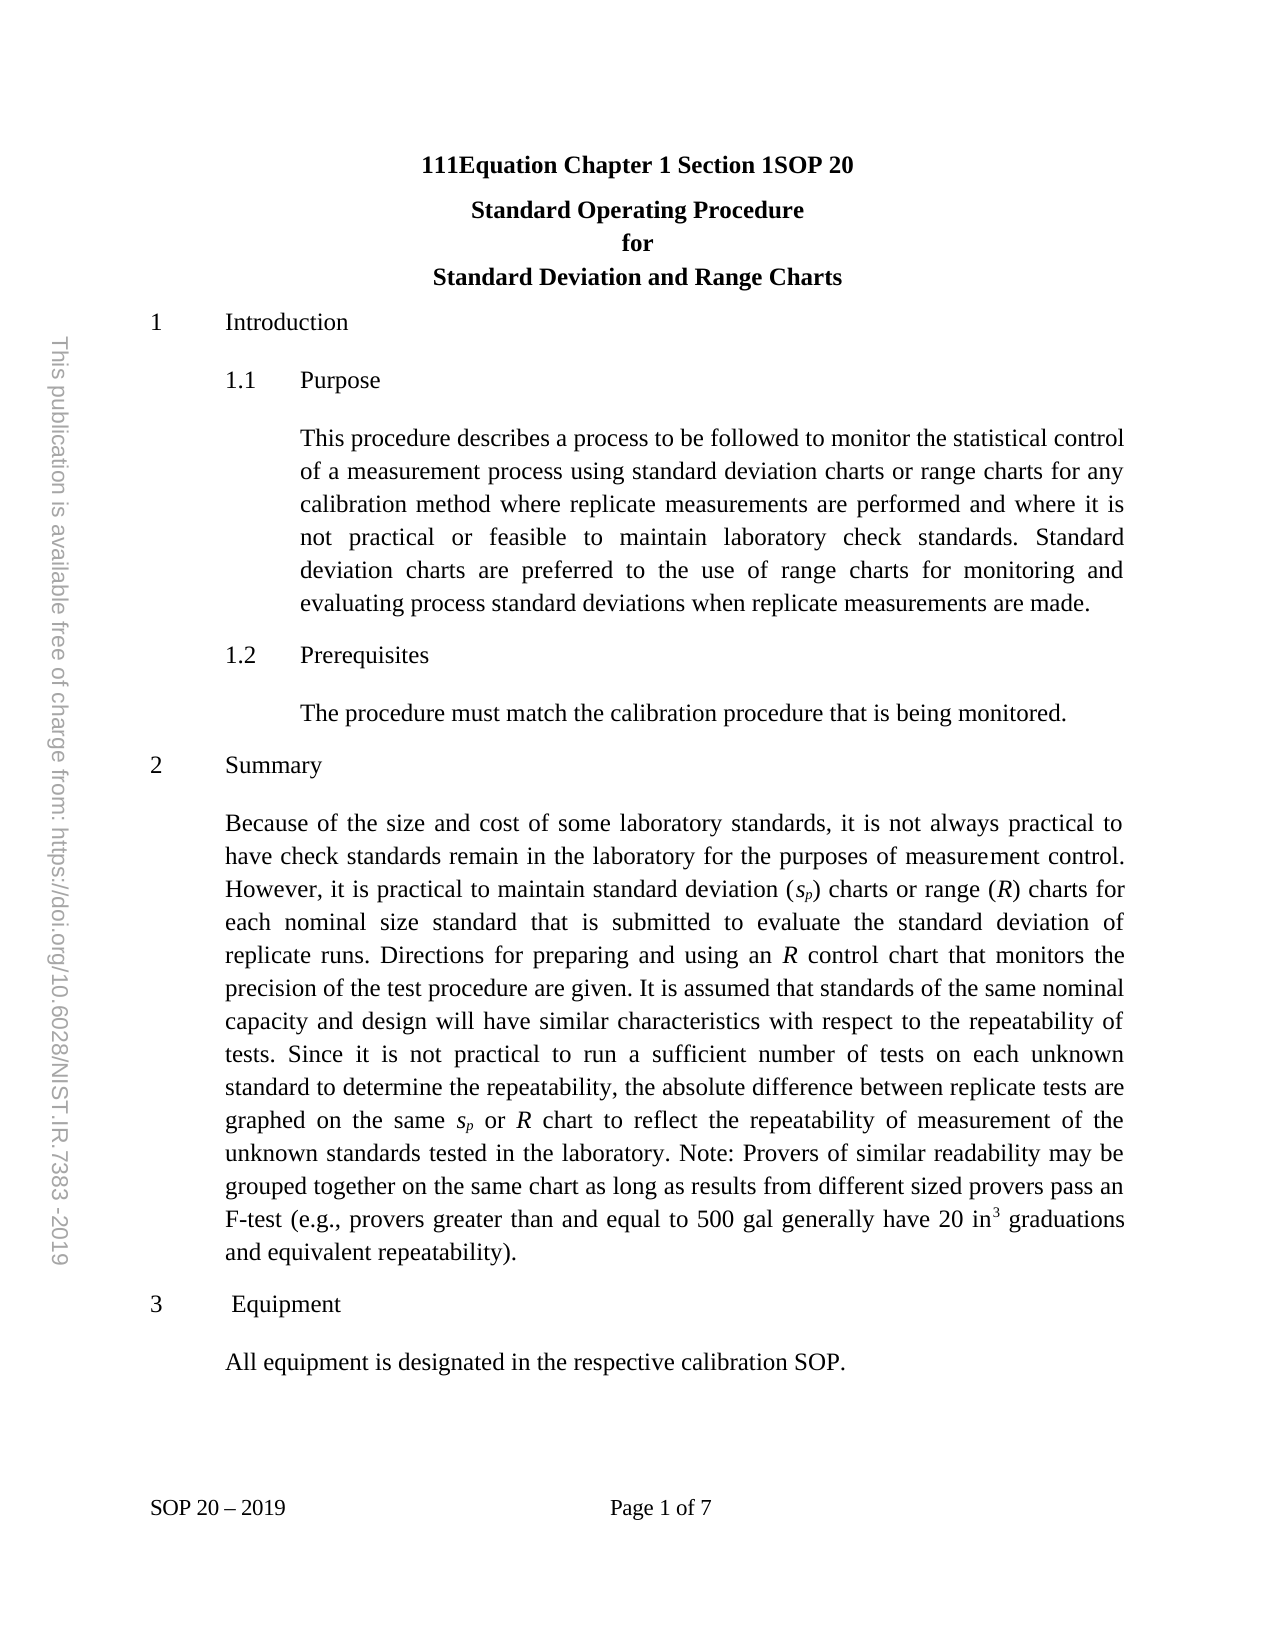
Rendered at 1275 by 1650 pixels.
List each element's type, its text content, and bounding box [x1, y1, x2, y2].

subtitle Prerequisites [225, 640, 1125, 669]
subtitle Equipment [150, 1289, 1125, 1318]
text The procedure must match the calibration procedure that is being monitored. [225, 698, 1125, 727]
title SOP 20 [150, 150, 1125, 179]
title for [150, 228, 1125, 257]
subtitle Summary [150, 750, 1125, 778]
text All equipment is designated in the respective calibration SOP. [225, 1347, 1125, 1376]
subtitle Purpose [225, 365, 1125, 394]
text Because of the size and cost of some laboratory standards, it is not always practical to have check standards remain in the laboratory for the purposes of measurement control. However, it is practical to maintain standard deviation (sp) charts or range (R) charts for each nominal size standard that is submitted to evaluate the standard deviation of replicate runs. Directions for preparing and using an R control chart that monitors the precision of the test procedure are given. It is assumed that standards of the same nominal capacity and design will have similar characteristics with respect to the repeatability of tests. Since it is not practical to run a sufficient number of tests on each unknown standard to determine the repeatability, the absolute difference between replicate tests are graphed on the same sp or R chart to reflect the repeatability of measurement of the unknown standards tested in the laboratory. Note: Provers of similar readability may be grouped together on the same chart as long as results from different sized provers pass an F-test (e.g., provers greater than and equal to 500 gal generally have 20 in3 graduations and equivalent repeatability). [225, 808, 1125, 1266]
title Standard Operating Procedure [150, 196, 1125, 224]
subtitle Introduction [150, 307, 1125, 336]
title Standard Deviation and Range Charts [150, 262, 1125, 290]
text This procedure describes a process to be followed to monitor the statistical control of a measurement process using standard deviation charts or range charts for any calibration method where replicate measurements are performed and where it is not practical or feasible to maintain laboratory check standards. Standard deviation charts are preferred to the use of range charts for monitoring and evaluating process standard deviations when replicate measurements are made. [300, 423, 1125, 617]
